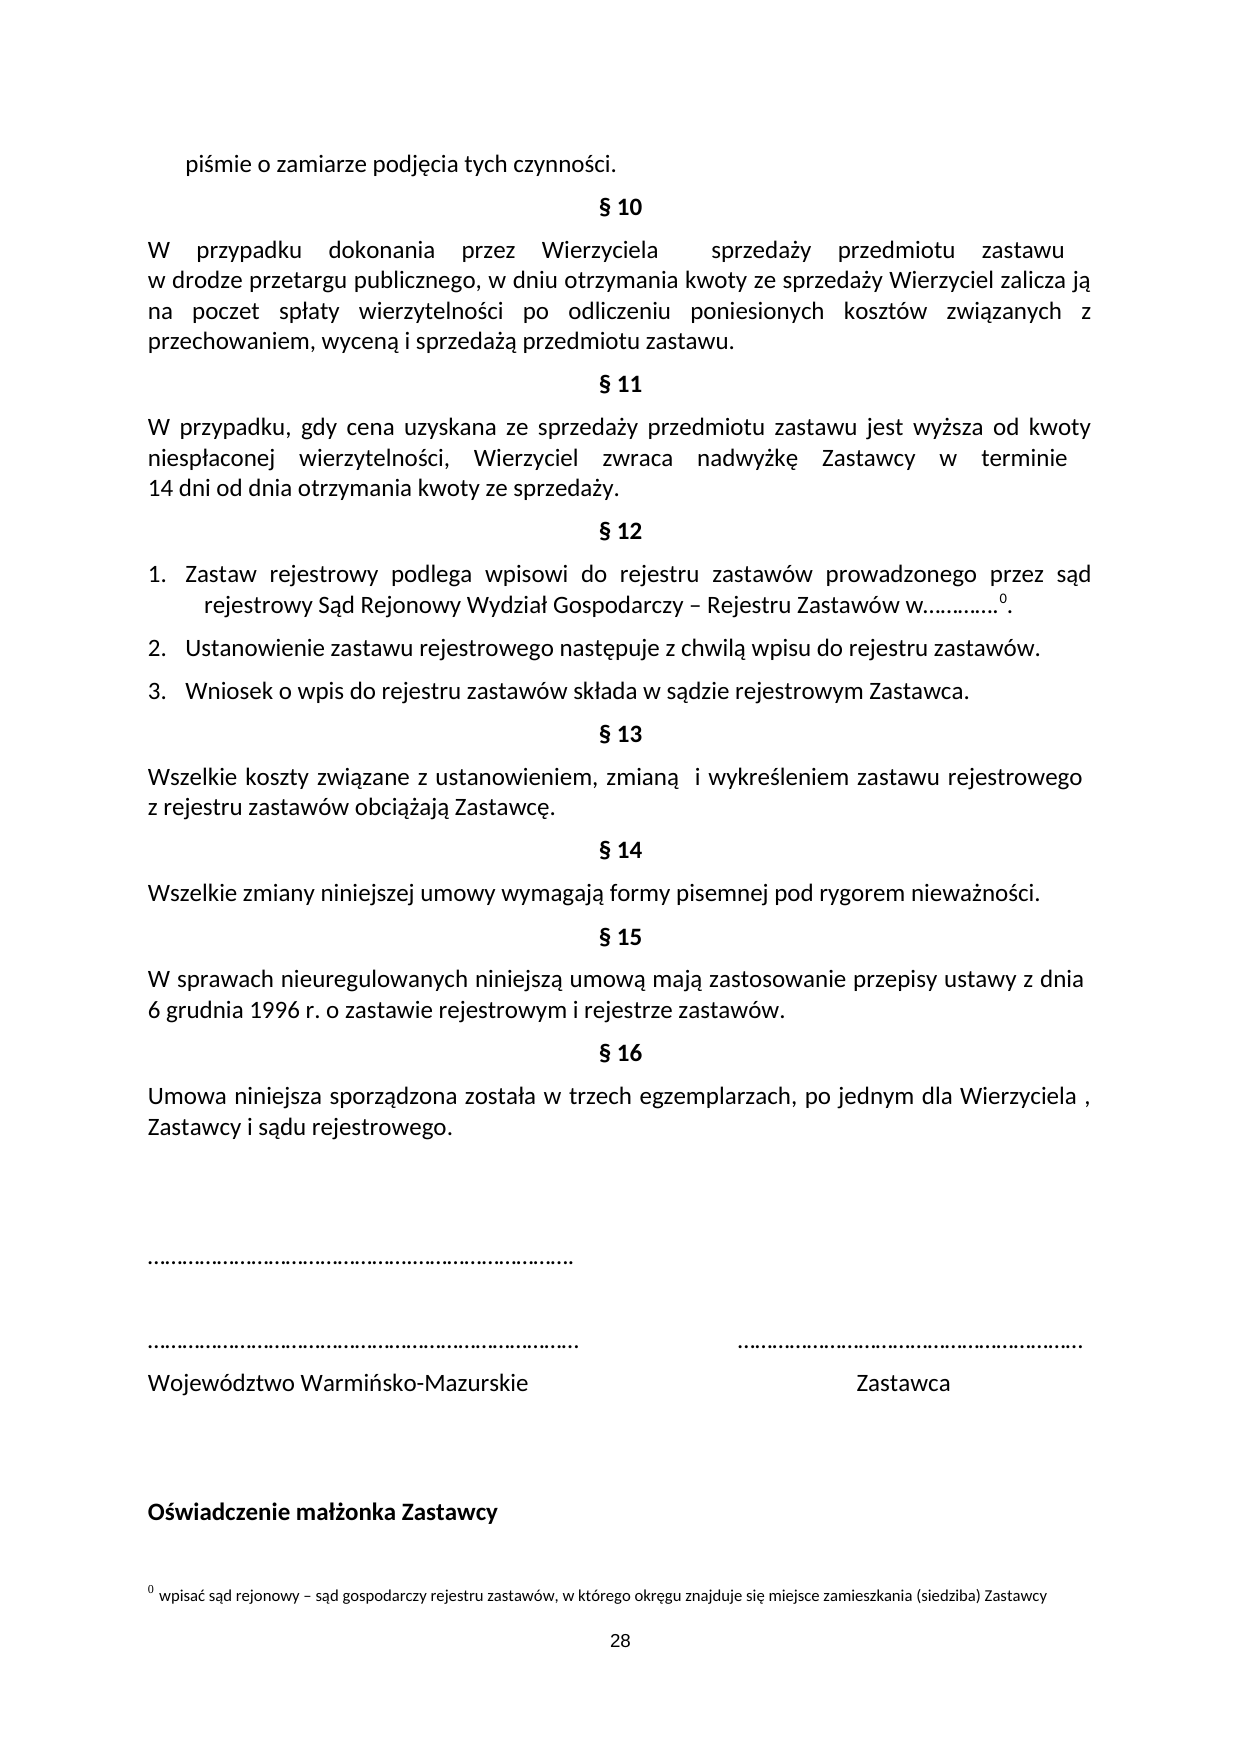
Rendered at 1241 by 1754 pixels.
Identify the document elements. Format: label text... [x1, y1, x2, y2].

text ………………………………………………………………… …………………………………………………… [148, 1324, 1092, 1354]
text § 16 [148, 1037, 1092, 1068]
text Umowa niniejsza sporządzona została w trzech egzemplarzach, po jednym dla Wierzyciela , Zastawcy i sądu rejestrowego. [148, 1080, 1092, 1141]
text Oświadczenie małżonka Zastawcy [148, 1496, 1092, 1527]
text W sprawach nieuregulowanych niniejszą umową mają zastosowanie przepisy ustawy z dnia 6 grudnia 1996 r. o zastawie rejestrowym i rejestrze zastawów. [148, 964, 1092, 1025]
list Zastaw rejestrowy podlega wpisowi do rejestru zastawów prowadzonego przez sąd rejestrowy Sąd Rejonowy Wydział Gospodarczy – Rejestru Zastawów w………….. [148, 558, 1092, 619]
text ……………………………………….………………………. [148, 1240, 1092, 1270]
text § 11 [148, 368, 1092, 399]
text Wszelkie zmiany niniejszej umowy wymagają formy pisemnej pod rygorem nieważności. [148, 878, 1092, 908]
text § 15 [148, 921, 1092, 951]
text W przypadku, gdy cena uzyskana ze sprzedaży przedmiotu zastawu jest wyższa od kwoty niespłaconej wierzytelności, Wierzyciel zwraca nadwyżkę Zastawcy w terminie 14 dni od dnia otrzymania kwoty ze sprzedaży. [148, 411, 1092, 503]
list Ustanowienie zastawu rejestrowego następuje z chwilą wpisu do rejestru zastawów. [148, 632, 1092, 662]
text Wszelkie koszty związane z ustanowieniem, zmianą i wykreśleniem zastawu rejestrowego z rejestru zastawów obciążają Zastawcę. [148, 761, 1092, 822]
text § 13 [148, 718, 1092, 748]
text § 14 [148, 834, 1092, 865]
list Wniosek o wpis do rejestru zastawów składa w sądzie rejestrowym Zastawca. [148, 675, 1092, 706]
text W przypadku dokonania przez Wierzyciela sprzedaży przedmiotu zastawu w drodze przetargu publicznego, w dniu otrzymania kwoty ze sprzedaży Wierzyciel zalicza ją na poczet spłaty wierzytelności po odliczeniu poniesionych kosztów związanych z przechowaniem, wyceną i sprzedażą przedmiotu zastawu. [148, 234, 1092, 356]
text § 10 [148, 191, 1092, 221]
text Województwo Warmińsko-Mazurskie Zastawca [148, 1367, 1092, 1398]
text § 12 [148, 515, 1092, 546]
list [148, 148, 1092, 178]
